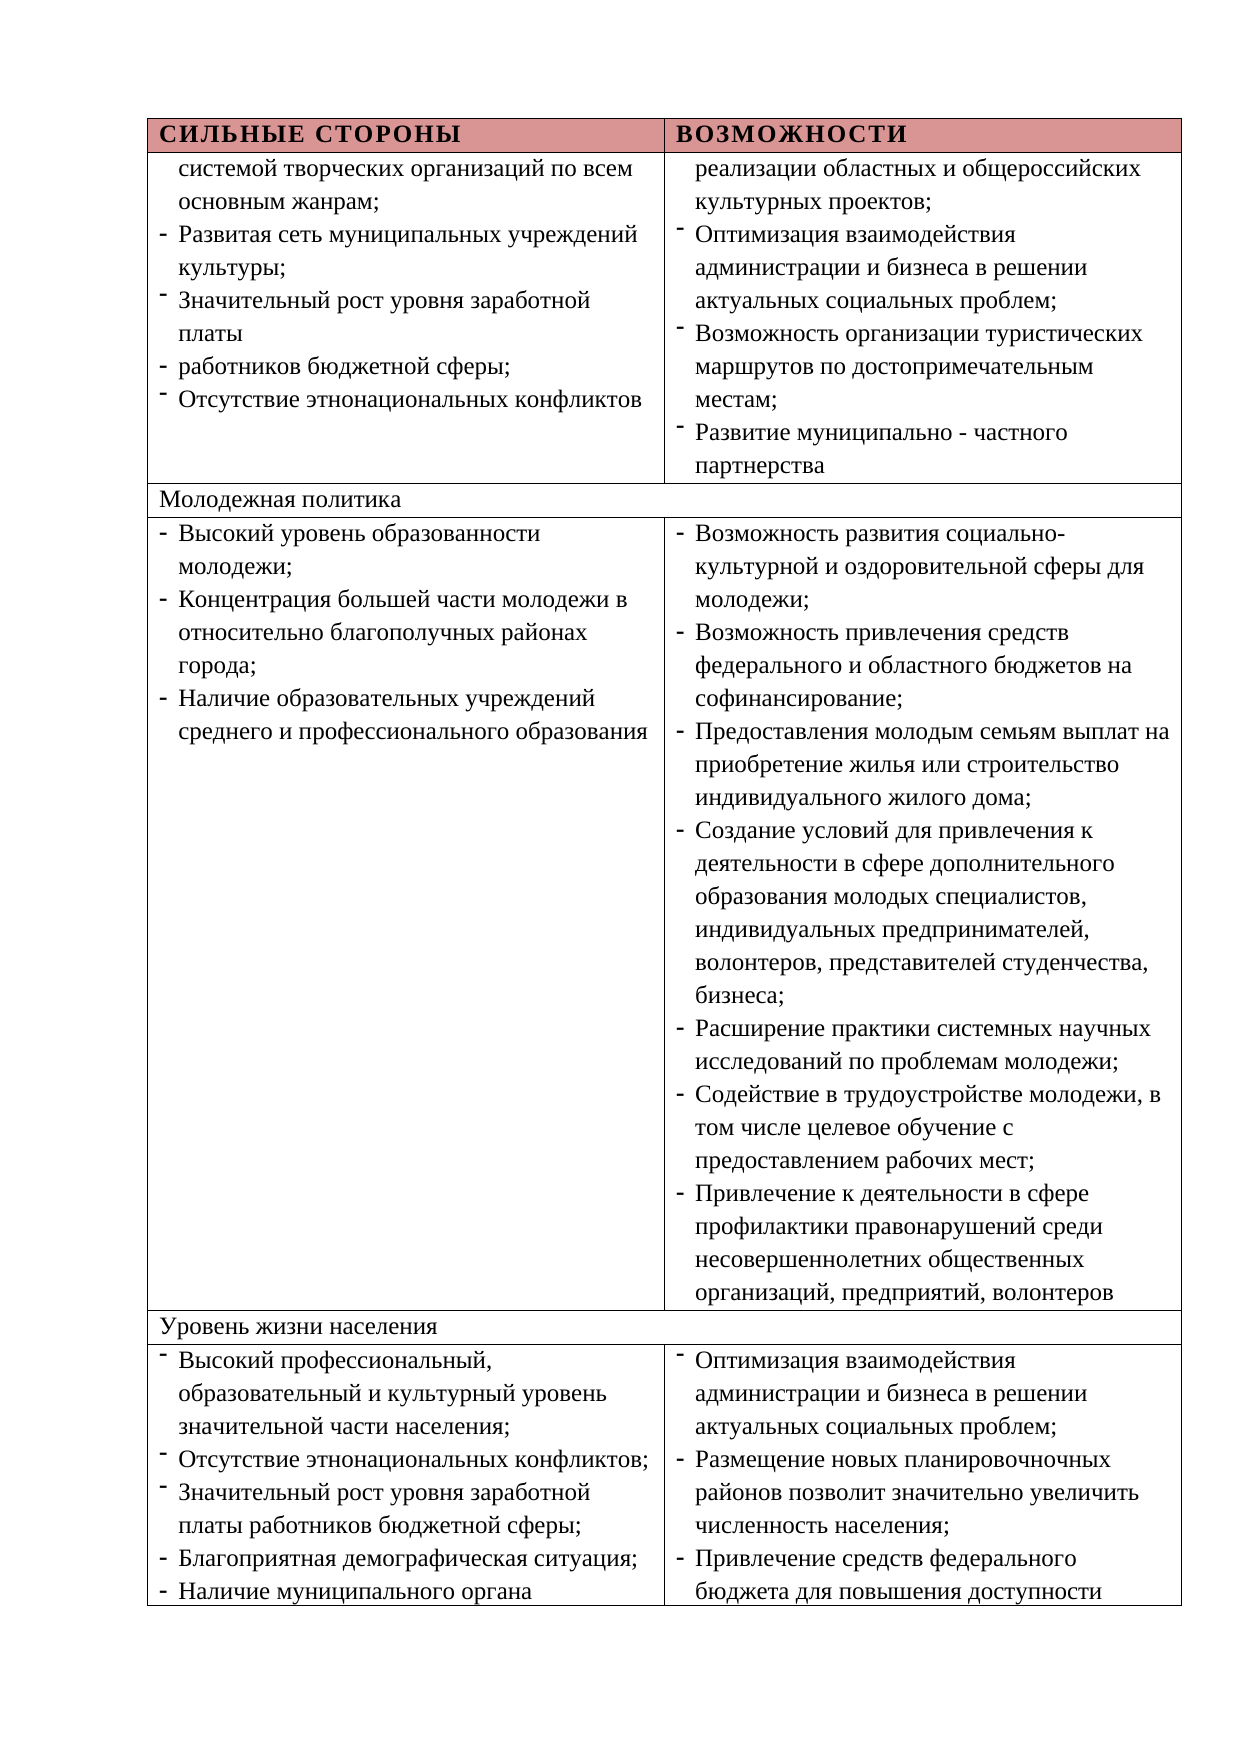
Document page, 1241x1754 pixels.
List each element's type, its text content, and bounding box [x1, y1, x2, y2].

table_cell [148, 153, 664, 483]
table_header СИЛЬНЫЕ СТОРОНЫ [148, 119, 664, 152]
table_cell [148, 1345, 664, 1605]
table_cell Высокий уровень образованности молодежи; Концентрация большей части молодежи в относительно благополучных районах города; Наличие образовательных учреждений среднего и профессионального образования [148, 518, 664, 1310]
table_cell Возможность развития социально-культурной и оздоровительной сферы для молодежи; Возможность привлечения средств федерального и областного бюджетов на софинансирование; Предоставления молодым семьям выплат на приобретение жилья или строительство индивидуального жилого дома; Создание условий для привлечения к деятельности в сфере дополнительного образования молодых специалистов, индивидуальных предпринимателей, волонтеров, представителей студенчества, бизнеса; Расширение практики системных научных исследований по проблемам молодежи; Содействие в трудоустройстве молодежи, в том числе целевое обучение с предоставлением рабочих мест; Привлечение к деятельности в сфере профилактики правонарушений среди несовершеннолетних общественных организаций, предприятий, волонтеров [665, 518, 1181, 1310]
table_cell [665, 153, 1181, 483]
table_cell Молодежная политика [148, 484, 1181, 517]
table_cell Уровень жизни населения [148, 1311, 1181, 1344]
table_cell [665, 1345, 1181, 1605]
table_header ВОЗМОЖНОСТИ [665, 119, 1181, 152]
